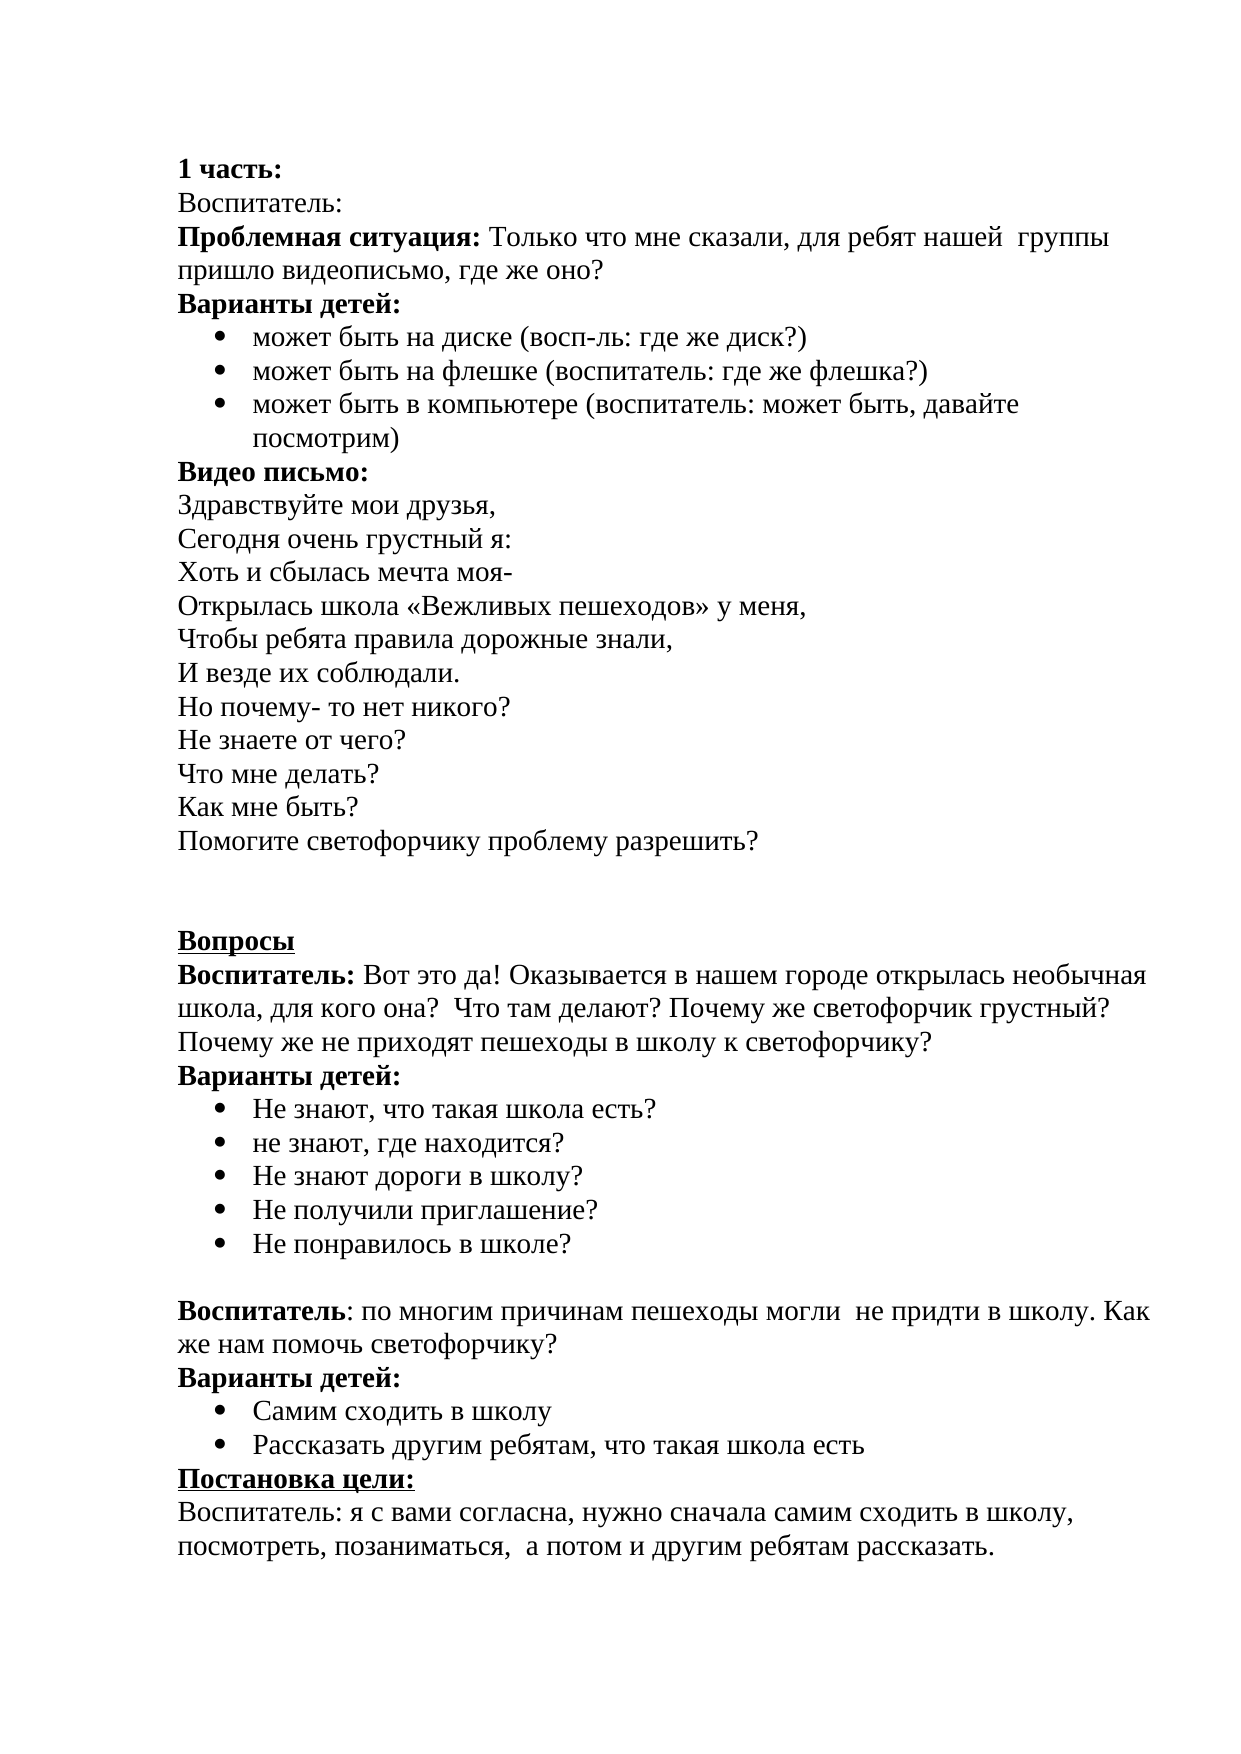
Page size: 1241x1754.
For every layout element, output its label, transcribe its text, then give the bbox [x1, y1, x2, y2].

list Самим сходить в школу [215, 1393, 1152, 1427]
text Хоть и сбылась мечта моя- [177, 554, 1152, 588]
list может быть в компьютере (воспитатель: может быть, давайте посмотрим) [215, 387, 1152, 454]
text Что мне делать? [177, 756, 1152, 789]
list Не получили приглашение? [215, 1192, 1152, 1226]
text Воспитатель: [177, 185, 1152, 219]
list может быть на диске (восп-ль: где же диск?) [215, 319, 1152, 353]
text Воспитатель: по многим причинам пешеходы могли не придти в школу. Как же нам помочь светофорчику? [177, 1293, 1152, 1360]
text Здравствуйте мои друзья, [177, 487, 1152, 521]
text Варианты детей: [177, 286, 1152, 319]
text Проблемная ситуация: Только что мне сказали, для ребят нашей группы пришло видеописьмо, где же оно? [177, 219, 1152, 286]
text Варианты детей: [177, 1360, 1152, 1393]
text 1 часть: [177, 152, 1152, 185]
text Варианты детей: [177, 1058, 1152, 1091]
text Воспитатель: я с вами согласна, нужно сначала самим сходить в школу, посмотреть, позаниматься, а потом и другим ребятам рассказать. [177, 1494, 1152, 1561]
text Помогите светофорчику проблему разрешить? [177, 823, 1152, 856]
text Видео письмо: [177, 454, 1152, 487]
list не знают, где находится? [215, 1125, 1152, 1158]
text Воспитатель: Вот это да! Оказывается в нашем городе открылась необычная школа, для кого она? Что там делают? Почему же светофорчик грустный? [177, 957, 1152, 1024]
text Почему же не приходят пешеходы в школу к светофорчику? [177, 1024, 1152, 1058]
text Как мне быть? [177, 789, 1152, 823]
list Рассказать другим ребятам, что такая школа есть [215, 1427, 1152, 1461]
text Чтобы ребята правила дорожные знали, [177, 622, 1152, 655]
text Но почему- то нет никого? [177, 689, 1152, 722]
text И везде их соблюдали. [177, 655, 1152, 689]
text Сегодня очень грустный я: [177, 521, 1152, 554]
text Не знаете от чего? [177, 722, 1152, 756]
list Не знают, что такая школа есть? [215, 1091, 1152, 1125]
text Постановка цели: [177, 1461, 1152, 1494]
list Не понравилось в школе? [215, 1226, 1152, 1259]
list Не знают дороги в школу? [215, 1158, 1152, 1192]
text Открылась школа «Вежливых пешеходов» у меня, [177, 588, 1152, 622]
text Вопросы [177, 923, 1152, 957]
list может быть на флешке (воспитатель: где же флешка?) [215, 353, 1152, 387]
